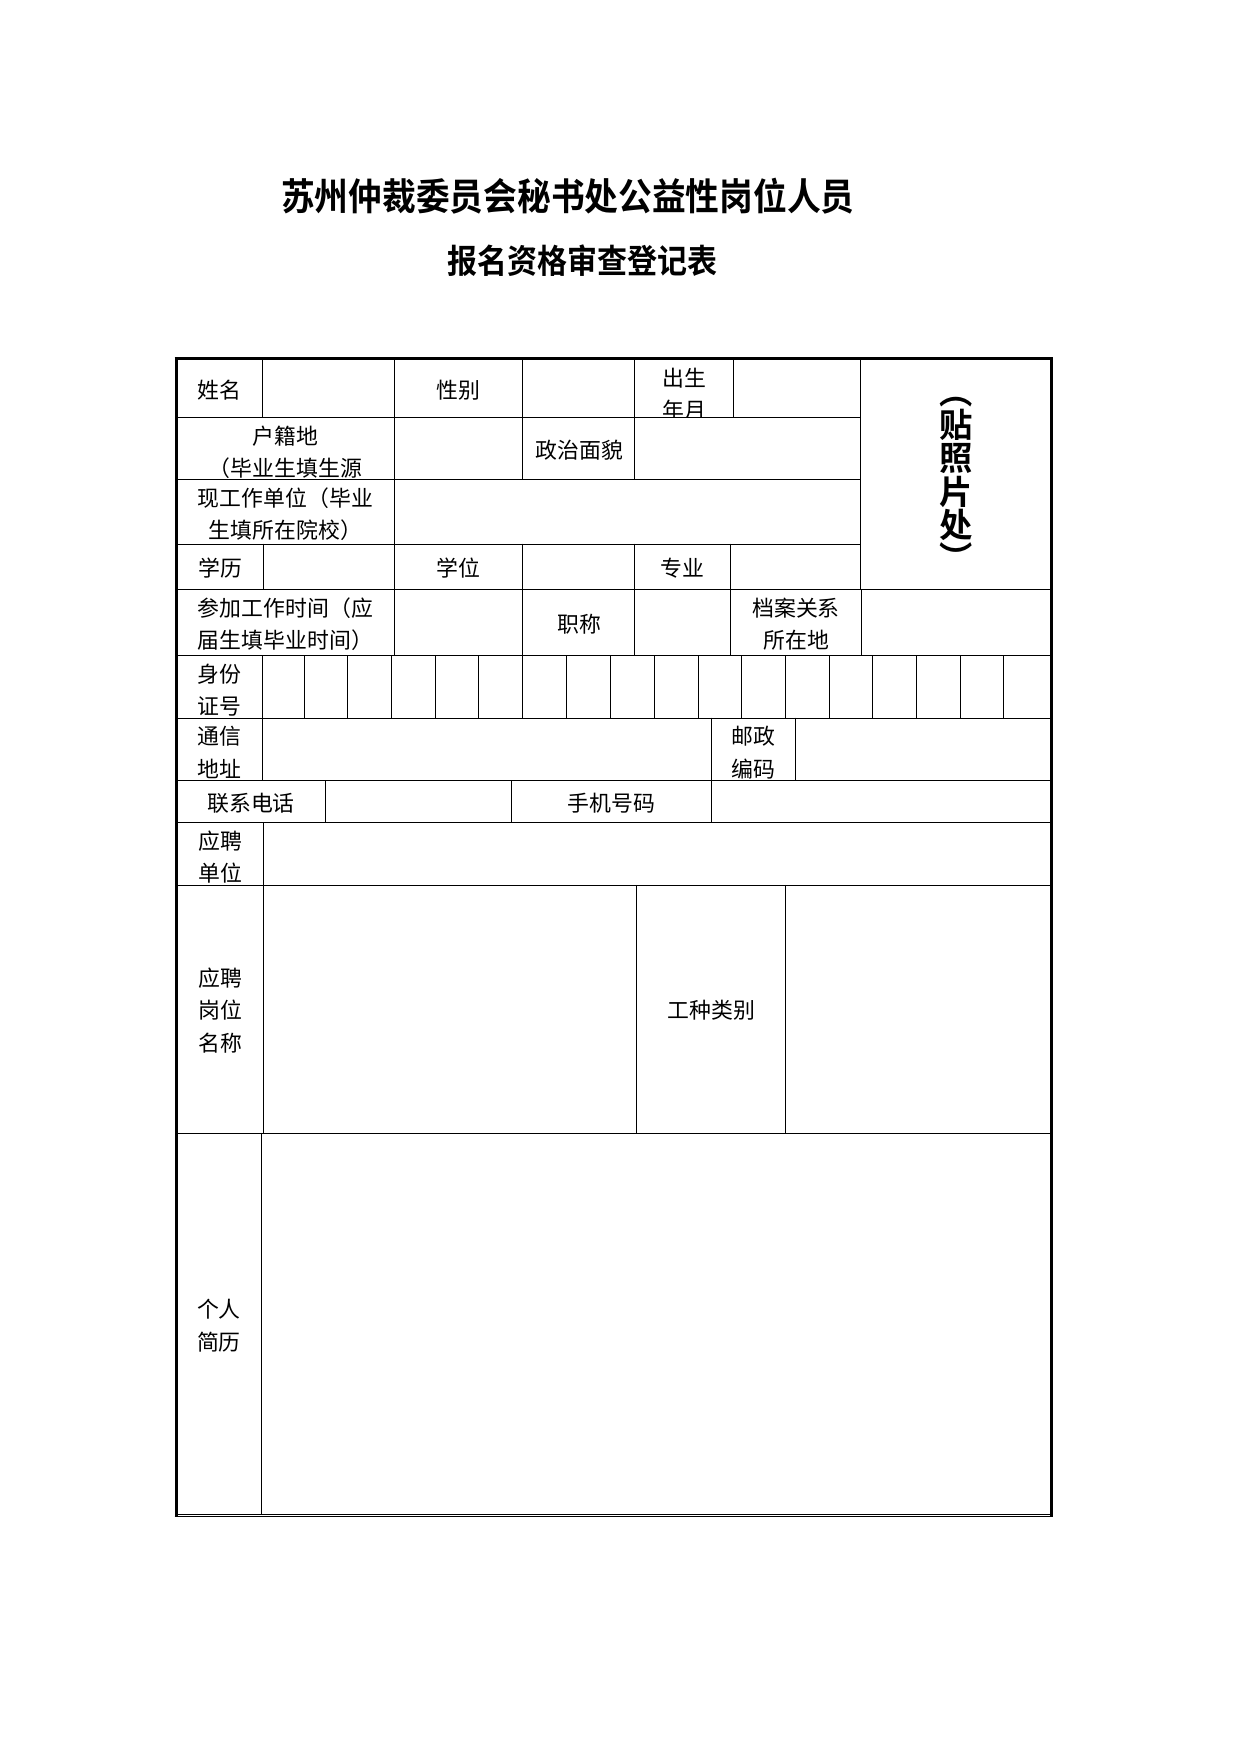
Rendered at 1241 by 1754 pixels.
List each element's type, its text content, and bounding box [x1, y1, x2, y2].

table_cell [917, 656, 960, 718]
table_cell [567, 656, 610, 718]
table_cell [436, 656, 478, 718]
table_cell [263, 656, 304, 718]
table_cell [305, 656, 347, 718]
table_cell [742, 656, 785, 718]
table_cell 现工作单位（毕业生填所在院校） [178, 480, 394, 543]
table_cell 政治面貌 [523, 418, 634, 479]
table_cell [699, 656, 741, 718]
table_cell [635, 590, 730, 655]
table_cell 工种类别 [637, 886, 785, 1133]
table_cell 参加工作时间（应届生填毕业时间） [178, 590, 394, 655]
table_cell 联系电话 [178, 781, 325, 822]
table_cell [264, 886, 636, 1133]
table_cell [862, 590, 1050, 655]
table_cell [830, 656, 872, 718]
table_cell [786, 886, 1050, 1133]
table_cell [264, 545, 394, 589]
table_header [523, 360, 634, 417]
table_cell 应聘单位名称 [178, 823, 263, 885]
table_cell [786, 656, 829, 718]
table_header [734, 360, 860, 417]
table_cell [635, 418, 860, 479]
table_cell [479, 656, 522, 718]
table_cell 个人简历 [178, 1134, 261, 1514]
table_cell [326, 781, 511, 822]
table_cell 邮政 编码 [712, 719, 795, 780]
table_cell [523, 656, 566, 718]
table_cell 身份 证号 [178, 656, 262, 718]
table_cell [392, 656, 435, 718]
table_cell [395, 590, 522, 655]
table_cell [655, 656, 698, 718]
table_cell [731, 545, 860, 589]
table_cell 档案关系所在地 [731, 590, 861, 655]
table_cell 手机号码 [512, 781, 711, 822]
table_header （贴照片处） [861, 360, 1050, 589]
text 报名资格审查登记表 [187, 227, 948, 292]
table_header [263, 360, 394, 417]
table_cell [395, 480, 860, 543]
table_header 姓名 [178, 360, 262, 417]
table_cell [712, 781, 1050, 822]
table_cell 学位 [395, 545, 522, 589]
table_cell 学历 [178, 545, 263, 589]
table_cell 职称 [523, 590, 634, 655]
table_cell [262, 1134, 1050, 1514]
table_cell [796, 719, 1050, 780]
table_cell [348, 656, 391, 718]
table_cell [263, 719, 711, 780]
table_cell 户籍地 （毕业生填生源地） [178, 418, 394, 479]
table_header 出生 年月 [635, 360, 733, 417]
table_header 性别 [395, 360, 522, 417]
table_cell [1004, 656, 1050, 718]
text 苏州仲裁委员会秘书处公益性岗位人员 [187, 162, 948, 227]
table_cell 应聘岗位名称 [178, 886, 263, 1133]
table_cell 通信 地址 [178, 719, 262, 780]
table_cell [523, 545, 634, 589]
table_cell [395, 418, 522, 479]
table_cell [873, 656, 916, 718]
table_cell [264, 823, 1050, 885]
table_cell 专业 [635, 545, 730, 589]
table_cell [611, 656, 654, 718]
table_cell [961, 656, 1003, 718]
